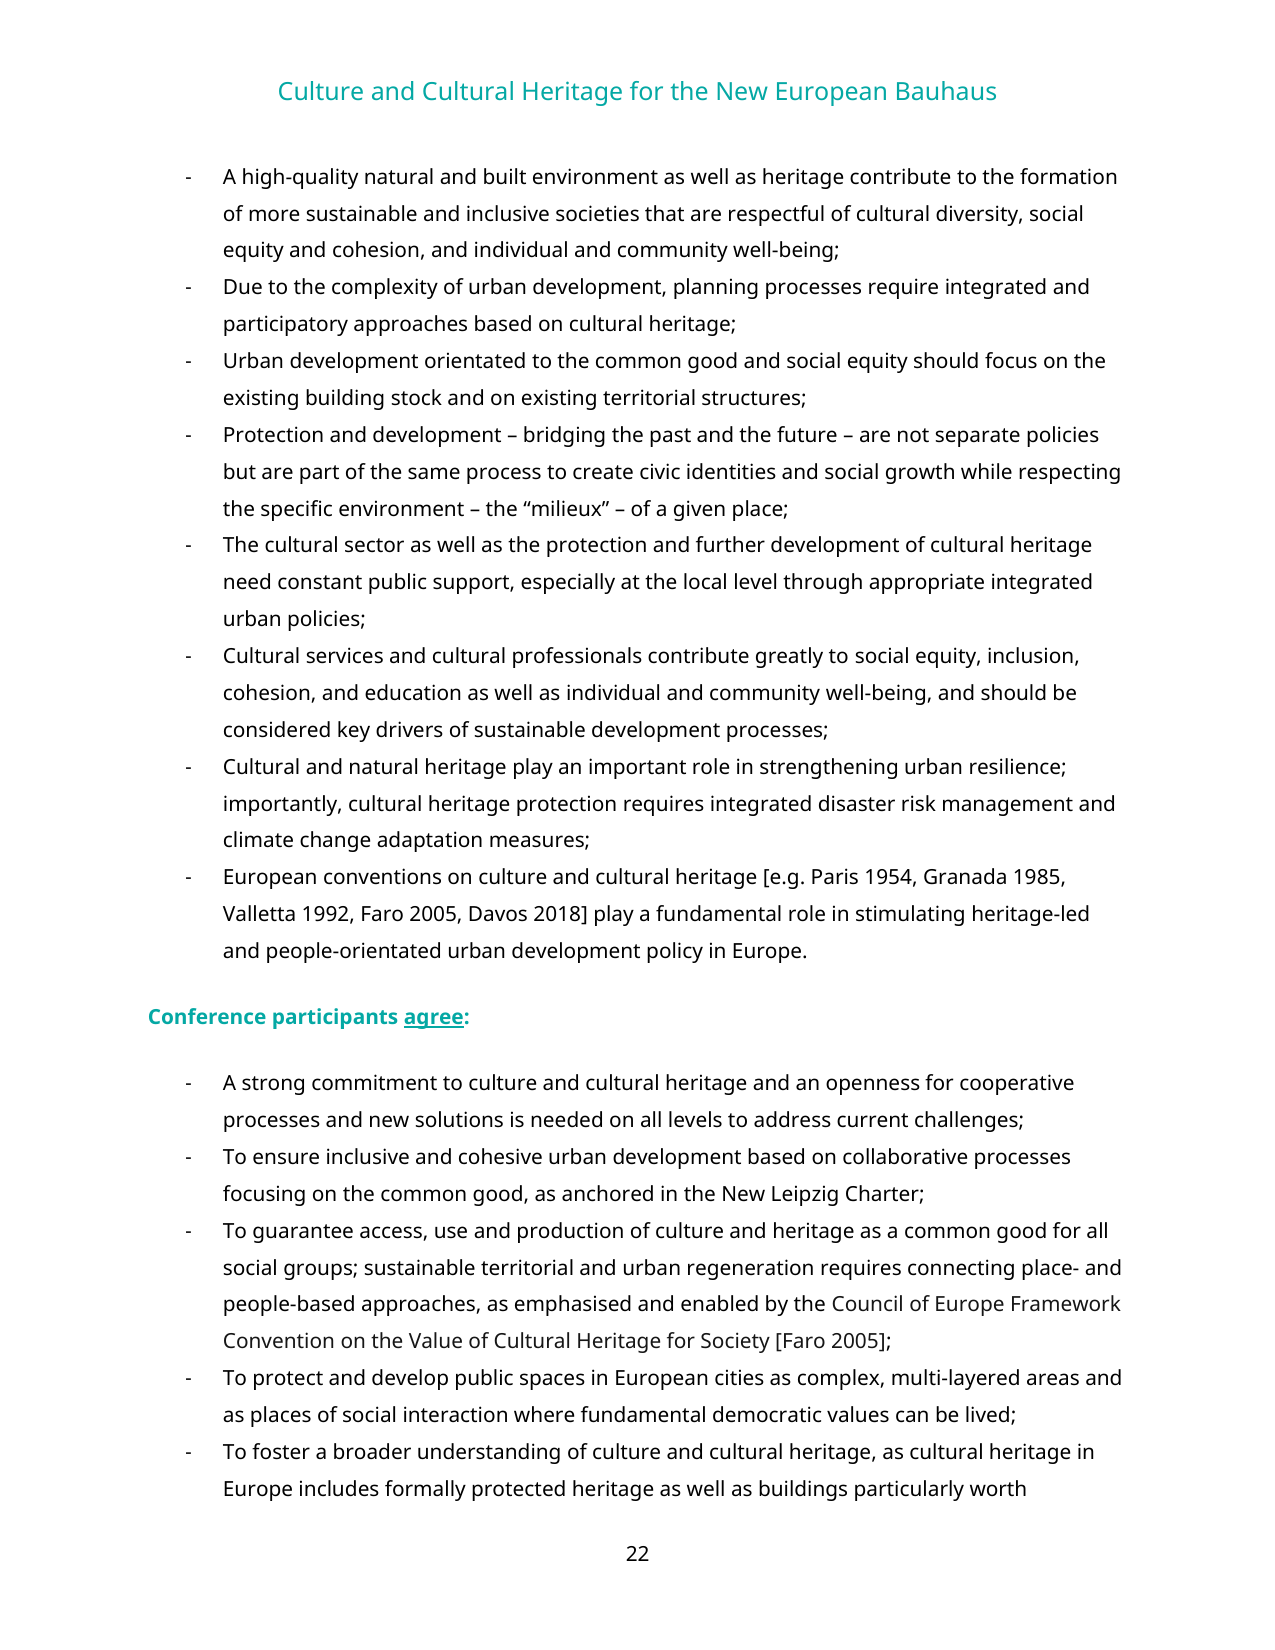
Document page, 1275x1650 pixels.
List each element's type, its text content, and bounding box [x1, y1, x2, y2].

list European conventions on culture and cultural heritage [e.g. Paris 1954, Granada 1985, Valletta 1992, Faro 2005, Davos 2018] play a fundamental role in stimulating heritage-led and people-orientated urban development policy in Europe. [185, 862, 1127, 964]
list Urban development orientated to the common good and social equity should focus on the existing building stock and on existing territorial structures; [185, 346, 1127, 411]
list A high-quality natural and built environment as well as heritage contribute to the formation of more sustainable and inclusive societies that are respectful of cultural diversity, social equity and cohesion, and individual and community well-being; [185, 162, 1127, 264]
list A strong commitment to culture and cultural heritage and an openness for cooperative processes and new solutions is needed on all levels to address current challenges; [185, 1068, 1127, 1133]
list Cultural services and cultural professionals contribute greatly to social equity, inclusion, cohesion, and education as well as individual and community well-being, and should be considered key drivers of sustainable development processes; [185, 641, 1127, 743]
list Protection and development – bridging the past and the future – are not separate policies but are part of the same process to create civic identities and social growth while respecting the specific environment – the “milieux” – of a given place; [185, 420, 1127, 522]
text Conference participants agree: [148, 1002, 1127, 1031]
list To guarantee access, use and production of culture and heritage as a common good for all social groups; sustainable territorial and urban regeneration requires connecting place- and people-based approaches, as emphasised and enabled by the Council of Europe Framework Convention on the Value of Cultural Heritage for Society [Faro 2005]; [185, 1216, 1127, 1355]
list Due to the complexity of urban development, planning processes require integrated and participatory approaches based on cultural heritage; [185, 272, 1127, 338]
list The cultural sector as well as the protection and further development of cultural heritage need constant public support, especially at the local level through appropriate integrated urban policies; [185, 531, 1127, 633]
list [185, 1437, 1127, 1502]
list Cultural and natural heritage play an important role in strengthening urban resilience; importantly, cultural heritage protection requires integrated disaster risk management and climate change adaptation measures; [185, 752, 1127, 854]
list To ensure inclusive and cohesive urban development based on collaborative processes focusing on the common good, as anchored in the New Leipzig Charter; [185, 1142, 1127, 1207]
list To protect and develop public spaces in European cities as complex, multi-layered areas and as places of social interaction where fundamental democratic values can be lived; [185, 1363, 1127, 1428]
